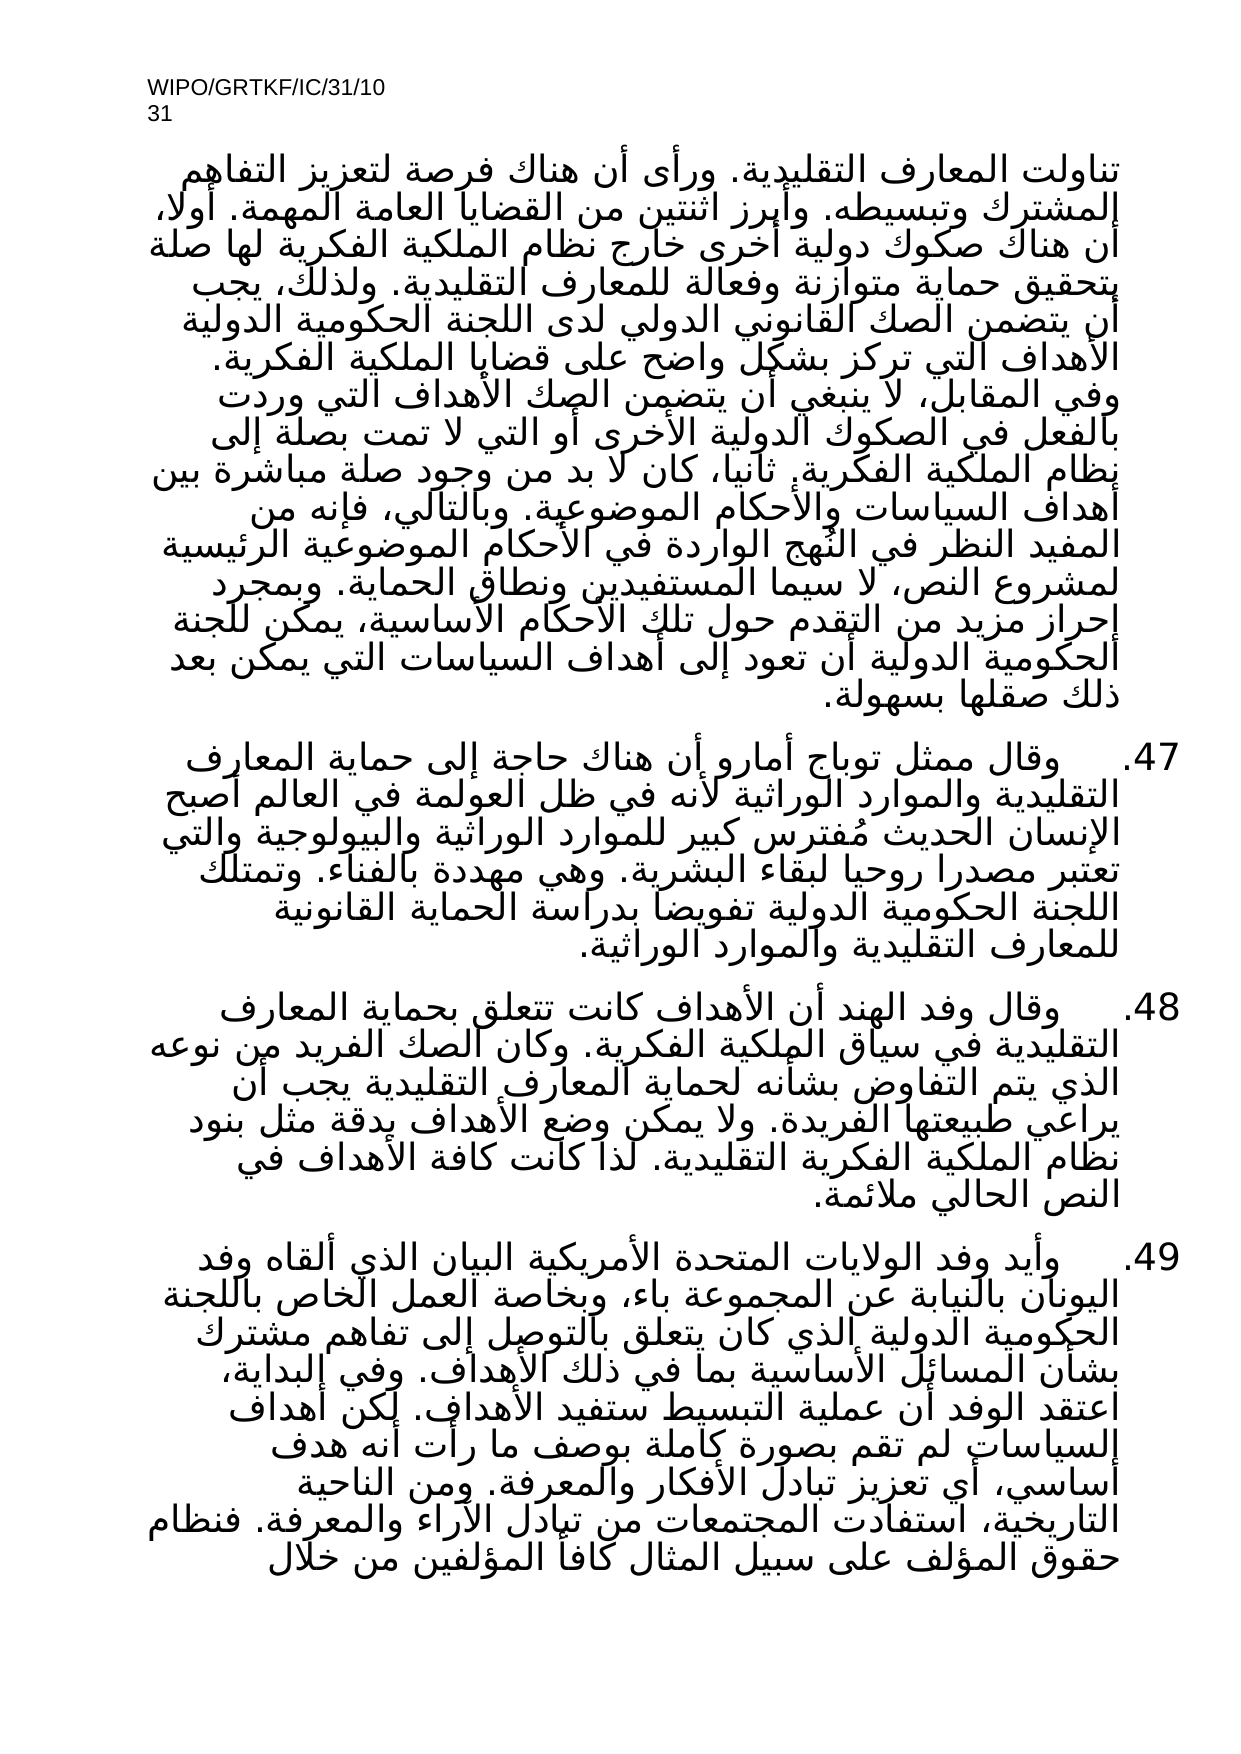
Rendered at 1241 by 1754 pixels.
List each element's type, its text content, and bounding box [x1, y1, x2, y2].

text وقال وفد الهند أن الأهداف كانت تتعلق بحماية المعارف التقليدية في سياق الملكية الفكرية. وكان الصك الفريد من نوعه الذي يتم التفاوض بشأنه لحماية المعارف التقليدية يجب أن يراعي طبيعتها الفريدة. ولا يمكن وضع الأهداف بدقة مثل بنود نظام الملكية الفكرية التقليدية. لذا كانت كافة الأهداف في النص الحالي ملائمة. [147, 990, 1122, 1215]
text وقال ممثل توباج أمارو أن هناك حاجة إلى حماية المعارف التقليدية والموارد الوراثية لأنه في ظل العولمة في العالم أصبح الإنسان الحديث مُفترس كبير للموارد الوراثية والبيولوجية والتي تعتبر مصدرا روحيا لبقاء البشرية. وهي مهددة بالفناء. وتمتلك اللجنة الحكومية الدولية تفويضا بدراسة الحماية القانونية للمعارف التقليدية والموارد الوراثية. [147, 740, 1122, 965]
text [147, 153, 1122, 715]
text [147, 1240, 1122, 1578]
